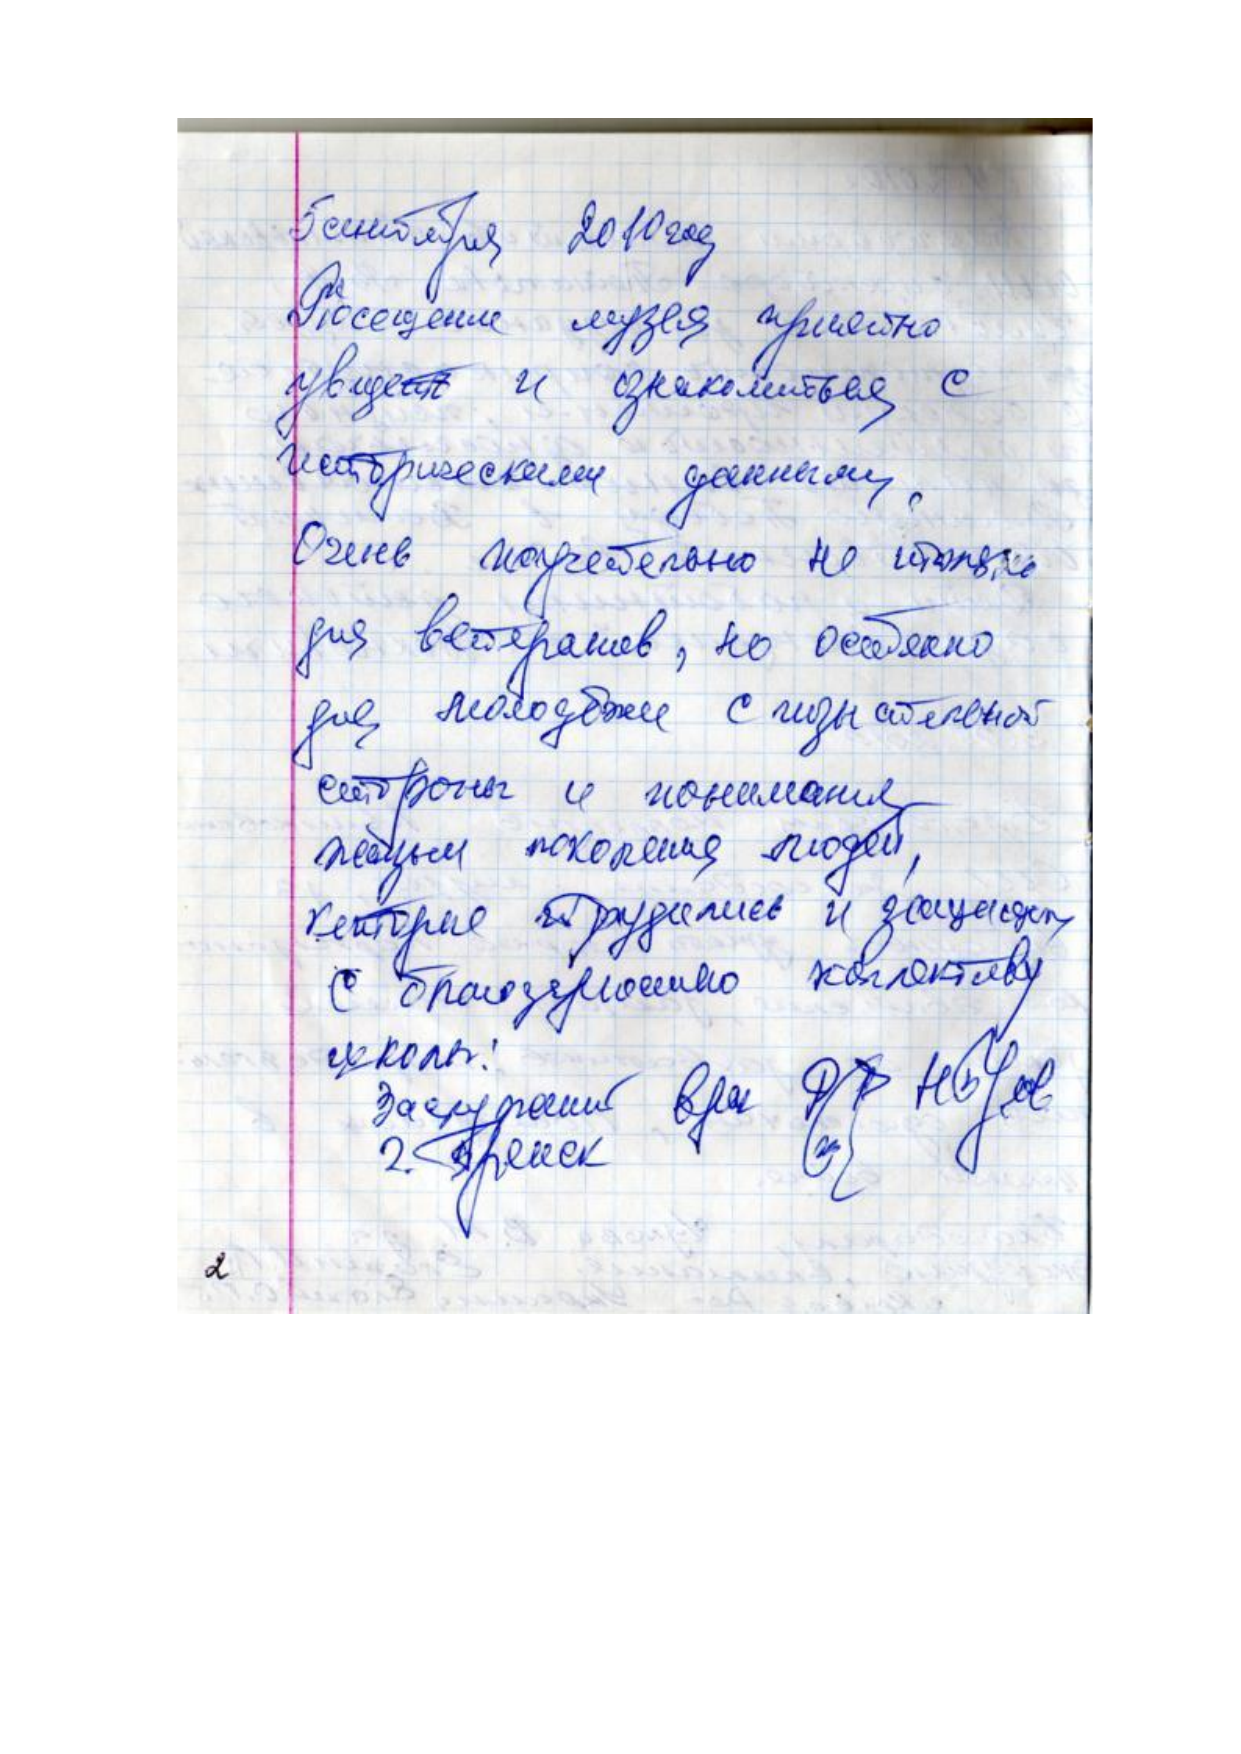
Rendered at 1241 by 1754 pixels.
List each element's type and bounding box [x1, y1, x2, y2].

picture [177, 118, 1093, 1314]
